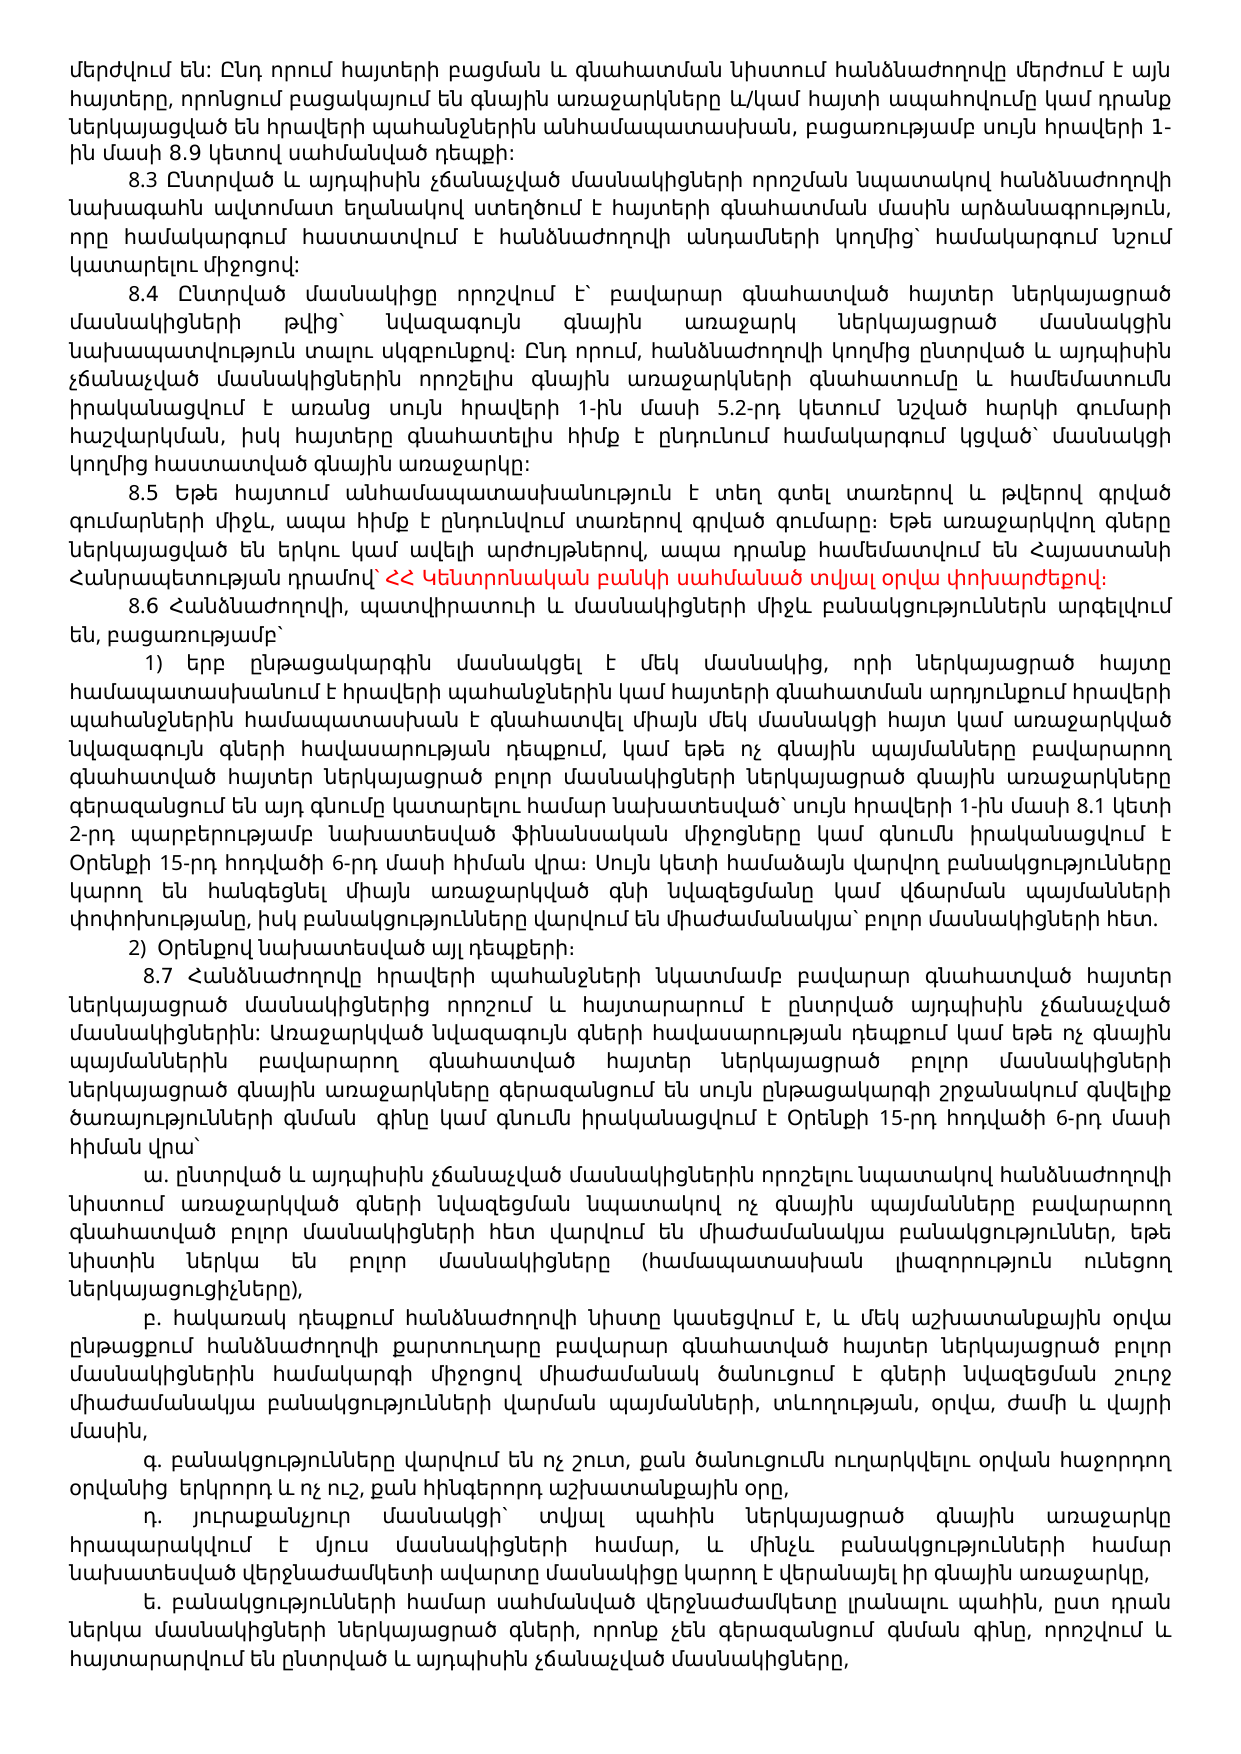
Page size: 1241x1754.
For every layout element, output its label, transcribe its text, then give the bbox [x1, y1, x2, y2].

text ե. բանակցությունների համար սահմանված վերջնաժամկետը լրանալու պահին, ըստ դրան ներկա մասնակիցների ներկայացրած գների, որոնք չեն գերազանցում գնման գինը, որոշվում և հայտարարվում են ընտրված և այդպիսին չճանաչված մասնակիցները, [69, 1587, 1172, 1672]
text 8.3 Ընտրված և այդպիսին չճանաչված մասնակիցների որոշման նպատակով հանձնաժողովի նախագահն ավտոմատ եղանակով ստեղծում է հայտերի գնահատման մասին արձանագրություն, որը համակարգում հաստատվում է հանձնաժողովի անդամների կողմից` համակարգում նշում կատարելու միջոցով: [69, 165, 1172, 279]
text 8.5 Եթե հայտում անհամապատասխանություն է տեղ գտել տառերով և թվերով գրված գումարների միջև, ապա հիմք է ընդունվում տառերով գրված գումարը։ Եթե առաջարկվող գները ներկայացված են երկու կամ ավելի արժույթներով, ապա դրանք համեմատվում են Հայաստանի Հանրապետության դրամով` ՀՀ Կենտրոնական բանկի սահմանած տվյալ օրվա փոխարժեքով։ [69, 478, 1172, 592]
text 8.7 Հանձնաժողովը հրավերի պահանջների նկատմամբ բավարար գնահատված հայտեր ներկայացրած մասնակիցներից որոշում և հայտարարում է ընտրված այդպիսին չճանաչված մասնակիցներին: Առաջարկված նվազագույն գների հավասարության դեպքում կամ եթե ոչ գնային պայմաններին բավարարող գնահատված հայտեր ներկայացրած բոլոր մասնակիցների ներկայացրած գնային առաջարկները գերազանցում են սույն ընթացակարգի շրջանակում գնվելիք ծառայությունների գնման գինը կամ գնումն իրականացվում է Օրենքի 15-րդ հոդվածի 6-րդ մասի հիման վրա՝ [69, 961, 1172, 1160]
text գ. բանակցությունները վարվում են ոչ շուտ, քան ծանուցումն ուղարկվելու օրվան հաջորդող օրվանից երկրորդ և ոչ ուշ, քան հինգերորդ աշխատանքային օրը, [69, 1445, 1172, 1502]
text դ. յուրաքանչյուր մասնակցի` տվյալ պահին ներկայացրած գնային առաջարկը հրապարակվում է մյուս մասնակիցների համար, և մինչև բանակցությունների համար նախատեսված վերջնաժամկետի ավարտը մասնակիցը կարող է վերանայել իր գնային առաջարկը, [69, 1502, 1172, 1587]
text ա. ընտրված և այդպիսին չճանաչված մասնակիցներին որոշելու նպատակով հանձնաժողովի նիստում առաջարկված գների նվազեցման նպատակով ոչ գնային պայմանները բավարարող գնահատված բոլոր մասնակիցների հետ վարվում են միաժամանակյա բանակցություններ, եթե նիստին ներկա են բոլոր մասնակիցները (համապատասխան լիազորություն ունեցող ներկայացուցիչները), [69, 1160, 1172, 1303]
text 1) երբ ընթացակարգին մասնակցել է մեկ մասնակից, որի ներկայացրած հայտը համապատասխանում է հրավերի պահանջներին կամ հայտերի գնահատման արդյունքում հրավերի պահանջներին համապատասխան է գնահատվել միայն մեկ մասնակցի հայտ կամ առաջարկված նվազագույն գների հավասարության դեպքում, կամ եթե ոչ գնային պայմանները բավարարող գնահատված հայտեր ներկայացրած բոլոր մասնակիցների ներկայացրած գնային առաջարկները գերազանցում են այդ գնումը կատարելու համար նախատեսված` սույն հրավերի 1-ին մասի 8.1 կետի 2-րդ պարբերությամբ նախատեսված ֆինանսական միջոցները կամ գնումն իրականացվում է Օրենքի 15-րդ հոդվածի 6-րդ մասի հիման վրա։ Սույն կետի համաձայն վարվող բանակցությունները կարող են հանգեցնել միայն առաջարկված գնի նվազեցմանը կամ վճարման պայմանների փոփոխությանը, իսկ բանակցությունները վարվում են միաժամանակյա` բոլոր մասնակիցների հետ. [69, 648, 1172, 933]
text 8.4 Ընտրված մասնակիցը որոշվում է` բավարար գնահատված հայտեր ներկայացրած մասնակիցների թվից` նվազագույն գնային առաջարկ ներկայացրած մասնակցին նախապատվություն տալու սկզբունքով։ Ընդ որում, հանձնաժողովի կողմից ընտրված և այդպիսին չճանաչված մասնակիցներին որոշելիս գնային առաջարկների գնահատումը և համեմատումն իրականացվում է առանց սույն հրավերի 1-ին մասի 5.2-րդ կետում նշված հարկի գումարի հաշվարկման, իսկ հայտերը գնահատելիս հիմք է ընդունում համակարգում կցված` մասնակցի կողմից հաստատված գնային առաջարկը: [69, 279, 1172, 478]
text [69, 56, 1172, 165]
text 8.6 Հանձնաժողովի, պատվիրատուի և մասնակիցների միջև բանակցություններն արգելվում են, բացառությամբ` [69, 592, 1172, 648]
text բ. հակառակ դեպքում հանձնաժողովի նիստը կասեցվում է, և մեկ աշխատանքային օրվա ընթացքում հանձնաժողովի քարտուղարը բավարար գնահատված հայտեր ներկայացրած բոլոր մասնակիցներին համակարգի միջոցով միաժամանակ ծանուցում է գների նվազեցման շուրջ միաժամանակյա բանակցությունների վարման պայմանների, տևողության, օրվա, ժամի և վայրի մասին, [69, 1303, 1172, 1445]
text 2) Օրենքով նախատեսված այլ դեպքերի։ [69, 933, 1172, 961]
